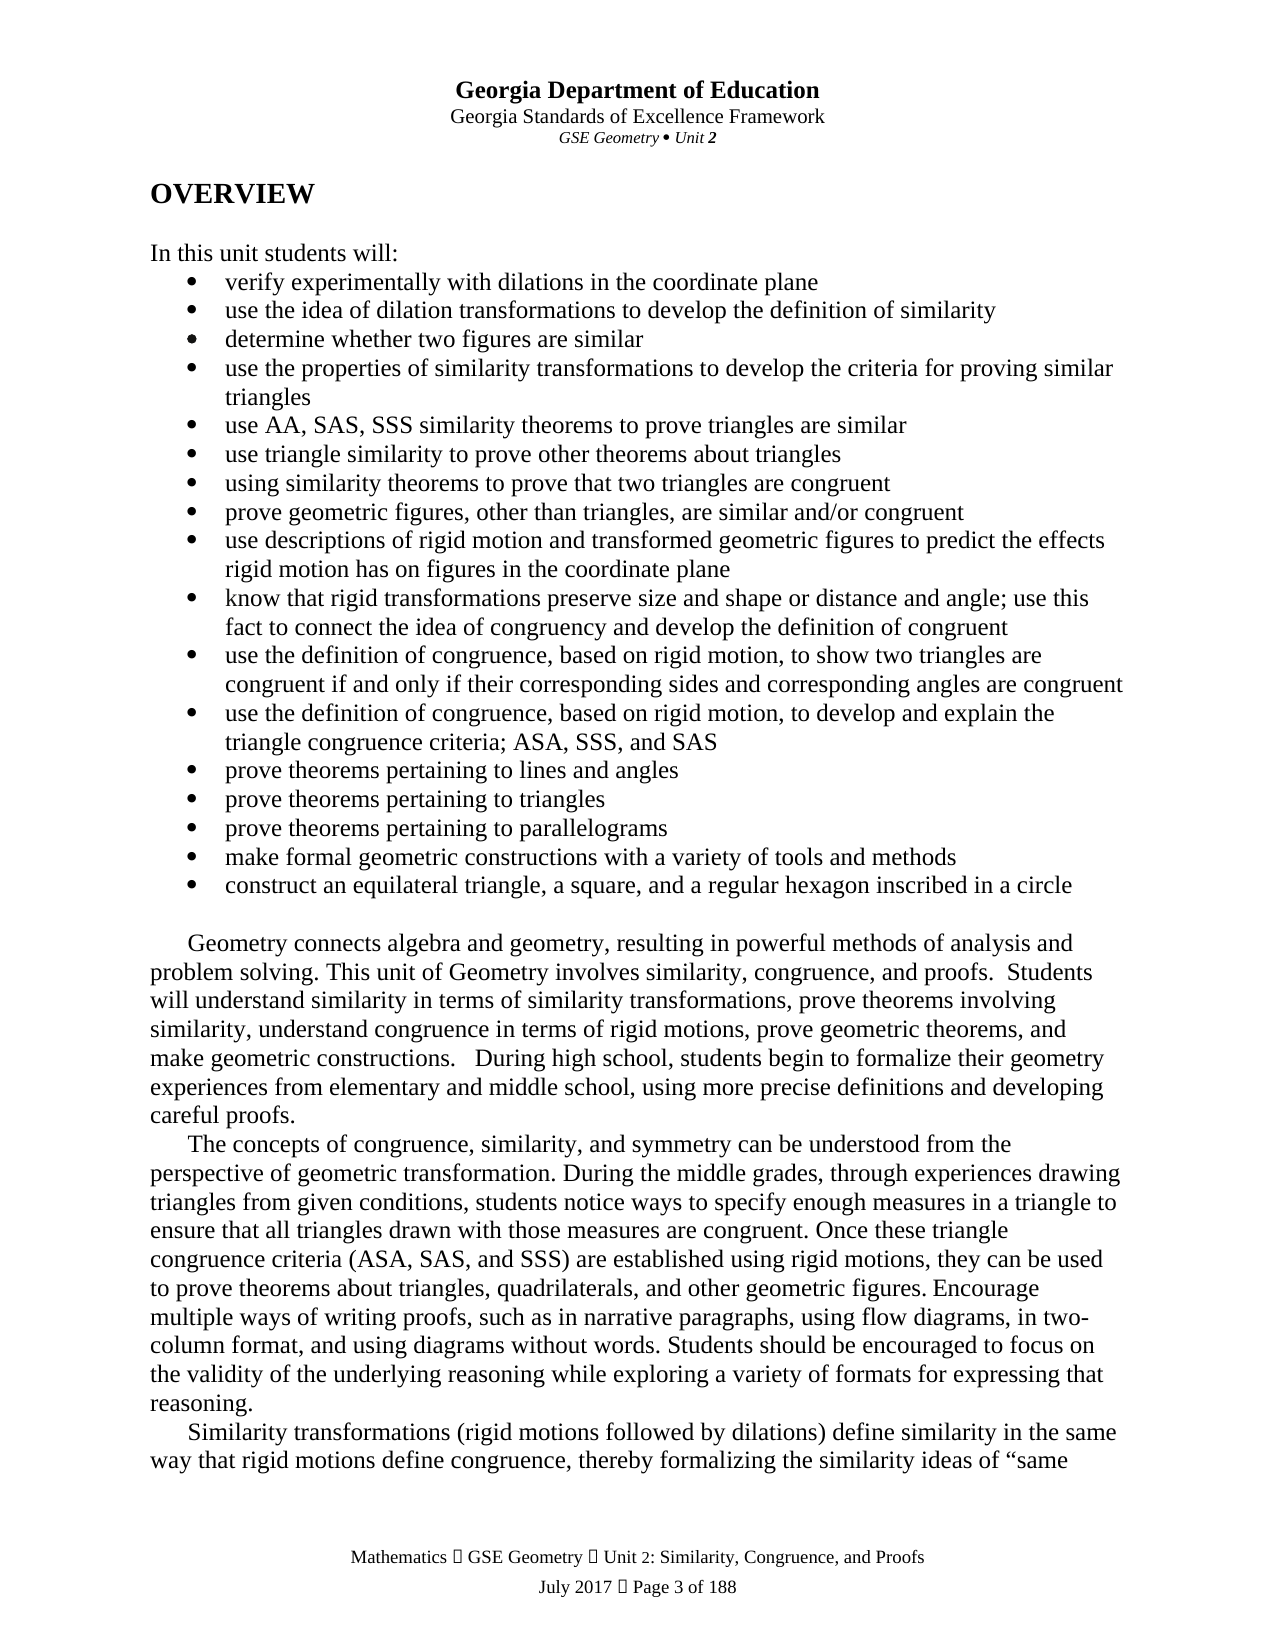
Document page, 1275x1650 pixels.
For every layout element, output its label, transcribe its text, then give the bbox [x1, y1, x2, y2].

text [150, 1417, 1125, 1474]
list prove geometric figures, other than triangles, are similar and/or congruent [187, 497, 1125, 526]
list use AA, SAS, SSS similarity theorems to prove triangles are similar [187, 411, 1125, 439]
list use descriptions of rigid motion and transformed geometric figures to predict the effects rigid motion has on figures in the coordinate plane [187, 526, 1125, 583]
text In this unit students will: [150, 238, 1125, 267]
list use the properties of similarity transformations to develop the criteria for proving similar triangles [187, 353, 1125, 411]
list make formal geometric constructions with a variety of tools and methods [187, 842, 1125, 871]
list using similarity theorems to prove that two triangles are congruent [187, 468, 1125, 497]
list prove theorems pertaining to parallelograms [187, 813, 1125, 842]
list determine whether two figures are similar [187, 324, 1125, 353]
list construct an equilateral triangle, a square, and a regular hexagon inscribed in a circle [187, 871, 1125, 899]
list prove theorems pertaining to lines and angles [187, 756, 1125, 784]
list prove theorems pertaining to triangles [187, 784, 1125, 813]
list know that rigid transformations preserve size and shape or distance and angle; use this fact to connect the idea of congruency and develop the definition of congruent [187, 583, 1125, 641]
list use the idea of dilation transformations to develop the definition of similarity [187, 296, 1125, 324]
subtitle OVERVIEW [150, 176, 1125, 209]
text The concepts of congruence, similarity, and symmetry can be understood from the perspective of geometric transformation. During the middle grades, through experiences drawing triangles from given conditions, students notice ways to specify enough measures in a triangle to ensure that all triangles drawn with those measures are congruent. Once these triangle congruence criteria (ASA, SAS, and SSS) are established using rigid motions, they can be used to prove theorems about triangles, quadrilaterals, and other geometric figures. Encourage multiple ways of writing proofs, such as in narrative paragraphs, using flow diagrams, in two-column format, and using diagrams without words. Students should be encouraged to focus on the validity of the underlying reasoning while exploring a variety of formats for expressing that reasoning. [150, 1129, 1125, 1417]
list use triangle similarity to prove other theorems about triangles [187, 439, 1125, 468]
list verify experimentally with dilations in the coordinate plane [187, 267, 1125, 296]
list use the definition of congruence, based on rigid motion, to develop and explain the triangle congruence criteria; ASA, SSS, and SAS [187, 698, 1125, 756]
list use the definition of congruence, based on rigid motion, to show two triangles are congruent if and only if their corresponding sides and corresponding angles are congruent [187, 641, 1125, 698]
text Geometry connects algebra and geometry, resulting in powerful methods of analysis and problem solving. This unit of Geometry involves similarity, congruence, and proofs. Students will understand similarity in terms of similarity transformations, prove theorems involving similarity, understand congruence in terms of rigid motions, prove geometric theorems, and make geometric constructions. During high school, students begin to formalize their geometry experiences from elementary and middle school, using more precise definitions and developing careful proofs. [150, 928, 1125, 1129]
